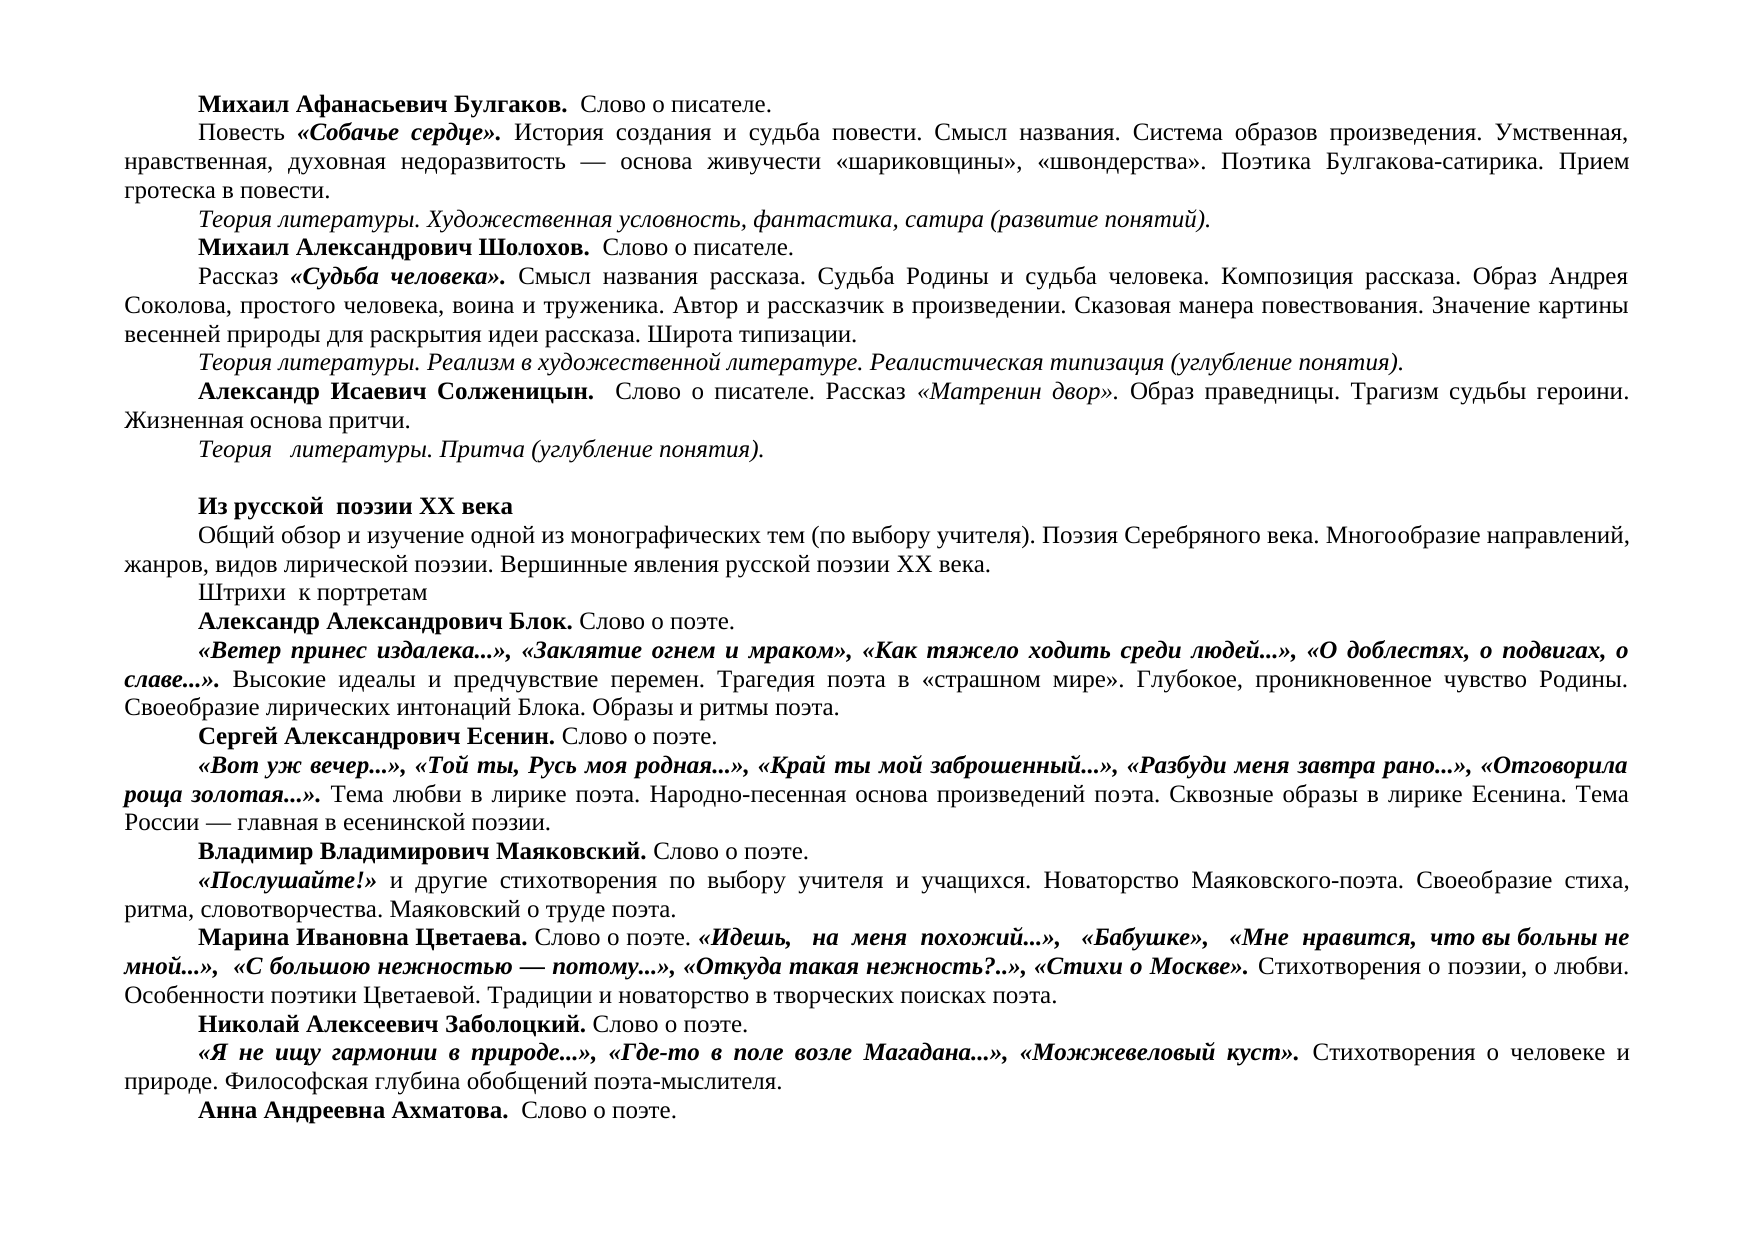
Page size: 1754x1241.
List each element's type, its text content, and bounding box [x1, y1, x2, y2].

text Повесть «Собачье сердце». История создания и судьба повести. Смысл названия. Система образов произведения. Умственная, нравственная, духовная недоразвитость — основа живучести «шариковщины», «швондерства». Поэтика Булгакова-сатирика. Прием гротеска в повести. [124, 117, 1630, 204]
text «Послушайте!» и другие стихотворения по выбору учителя и учащихся. Новаторство Маяковского-поэта. Своеобразие стиха, ритма, словотворчества. Маяковский о труде поэта. [124, 865, 1630, 922]
text Александр Исаевич Солженицын. Слово о писателе. Рассказ «Матренин двор». Образ праведницы. Трагизм судьбы героини. Жизненная основа притчи. [124, 376, 1630, 434]
text «Ветер принес издалека...», «Заклятие огнем и мраком», «Как тяжело ходить среди людей...», «О доблестях, о подвигах, о славе...». Высокие идеалы и предчувствие перемен. Трагедия поэта в «страшном мире». Глубокое, проникновенное чувство Родины. Своеобразие лирических интонаций Блока. Образы и ритмы поэта. [124, 635, 1630, 721]
text Из русской поэзии XX века [124, 491, 1630, 520]
text Марина Ивановна Цветаева. Слово о поэте. «Идешь, на меня похожий...», «Бабушке», «Мне нравится, что вы больны не мной...», «С большою нежностью — потому...», «Откуда такая нежность?..», «Стихи о Москве». Стихотворения о поэзии, о любви. Особенности поэтики Цветаевой. Традиции и новаторство в творческих поисках поэта. [124, 922, 1630, 1009]
text Штрихи к портретам [124, 577, 1630, 606]
text Теория литературы. Художественная условность, фантастика, сатира (развитие понятий). [124, 204, 1630, 232]
text Теория литературы. Реализм в художественной литературе. Реалистическая типизация (углубление понятия). [124, 347, 1630, 376]
text Михаил Александрович Шолохов. Слово о писателе. [124, 232, 1630, 261]
text «Вот уж вечер...», «Той ты, Русь моя родная...», «Край ты мой заброшенный...», «Разбуди меня завтра рано...», «Отговорила роща золотая...». Тема любви в лирике поэта. Народно-песенная основа произведений поэта. Сквозные образы в лирике Есенина. Тема России — главная в есенинской поэзии. [124, 750, 1630, 836]
text Александр Александрович Блок. Слово о поэте. [124, 606, 1630, 635]
text Рассказ «Судьба человека». Смысл названия рассказа. Судьба Родины и судьба человека. Композиция рассказа. Образ Андрея Соколова, простого человека, воина и труженика. Автор и рассказчик в произведении. Сказовая манера повествования. Значение картины весенней природы для раскрытия идеи рассказа. Широта типизации. [124, 261, 1630, 347]
text «Я не ищу гармонии в природе...», «Где-то в поле возле Магадана...», «Можжевеловый куст». Стихотворения о человеке и природе. Философская глубина обобщений поэта-мыслителя. [124, 1037, 1630, 1095]
text Михаил Афанасьевич Булгаков. Слово о писателе. [124, 89, 1630, 117]
text Сергей Александрович Есенин. Слово о поэте. [124, 721, 1630, 750]
text Николай Алексеевич Заболоцкий. Слово о поэте. [124, 1009, 1630, 1037]
text Теория литературы. Притча (углубление понятия). [124, 434, 1630, 462]
text Владимир Владимирович Маяковский. Слово о поэте. [124, 836, 1630, 865]
text Анна Андреевна Ахматова. Слово о поэте. [124, 1095, 1630, 1124]
text Общий обзор и изучение одной из монографических тем (по выбору учителя). Поэзия Серебряного века. Многообразие направлений, жанров, видов лирической поэзии. Вершинные явления русской поэзии XX века. [124, 520, 1630, 577]
